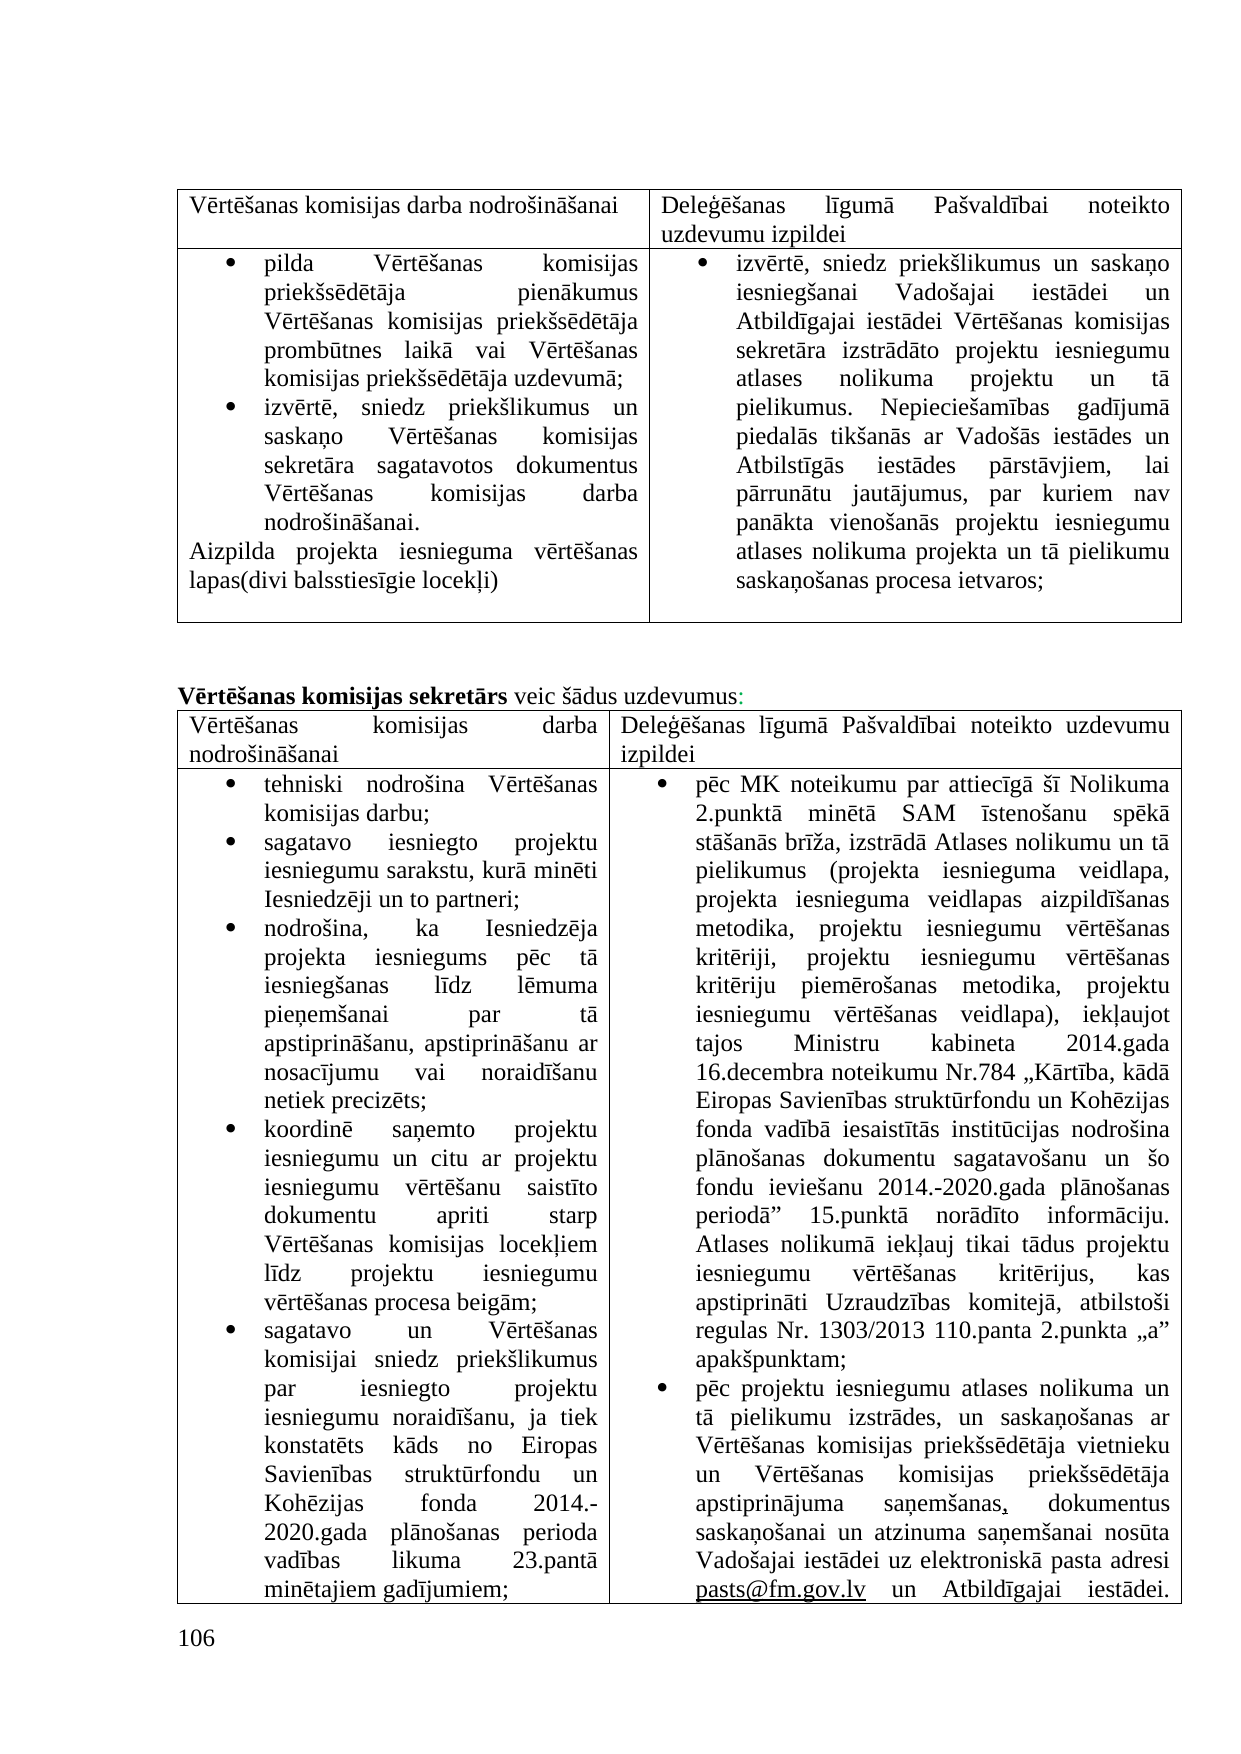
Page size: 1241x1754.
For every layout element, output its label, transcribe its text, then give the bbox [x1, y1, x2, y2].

table_header Vērtēšanas komisijas darba nodrošināšanai [178, 190, 649, 247]
table_cell pilda Vērtēšanas komisijas priekšsēdētāja pienākumus Vērtēšanas komisijas priekšsēdētāja prombūtnes laikā vai Vērtēšanas komisijas priekšsēdētāja uzdevumā; izvērtē, sniedz priekšlikumus un saskaņo Vērtēšanas komisijas sekretāra sagatavotos dokumentus Vērtēšanas komisijas darba nodrošināšanai. Aizpilda projekta iesnieguma vērtēšanas lapas(divi balsstiesīgie locekļi) [178, 249, 649, 622]
table_header Deleģēšanas līgumā Pašvaldībai noteikto uzdevumu izpildei [610, 711, 1181, 768]
table_cell izvērtē, sniedz priekšlikumus un saskaņo iesniegšanai Vadošajai iestādei un Atbildīgajai iestādei Vērtēšanas komisijas sekretāra izstrādāto projektu iesniegumu atlases nolikuma projektu un tā pielikumus. Nepieciešamības gadījumā piedalās tikšanās ar Vadošās iestādes un Atbilstīgās iestādes pārstāvjiem, lai pārrunātu jautājumus, par kuriem nav panākta vienošanās projektu iesniegumu atlases nolikuma projekta un tā pielikumu saskaņošanas procesa ietvaros; [650, 249, 1181, 622]
table_header Vērtēšanas komisijas darba nodrošināšanai [178, 711, 609, 768]
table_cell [178, 769, 609, 1603]
table_header Deleģēšanas līgumā Pašvaldībai noteikto uzdevumu izpildei [650, 190, 1181, 247]
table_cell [610, 769, 1181, 1603]
text Vērtēšanas komisijas sekretārs veic šādus uzdevumus: [177, 681, 1152, 709]
